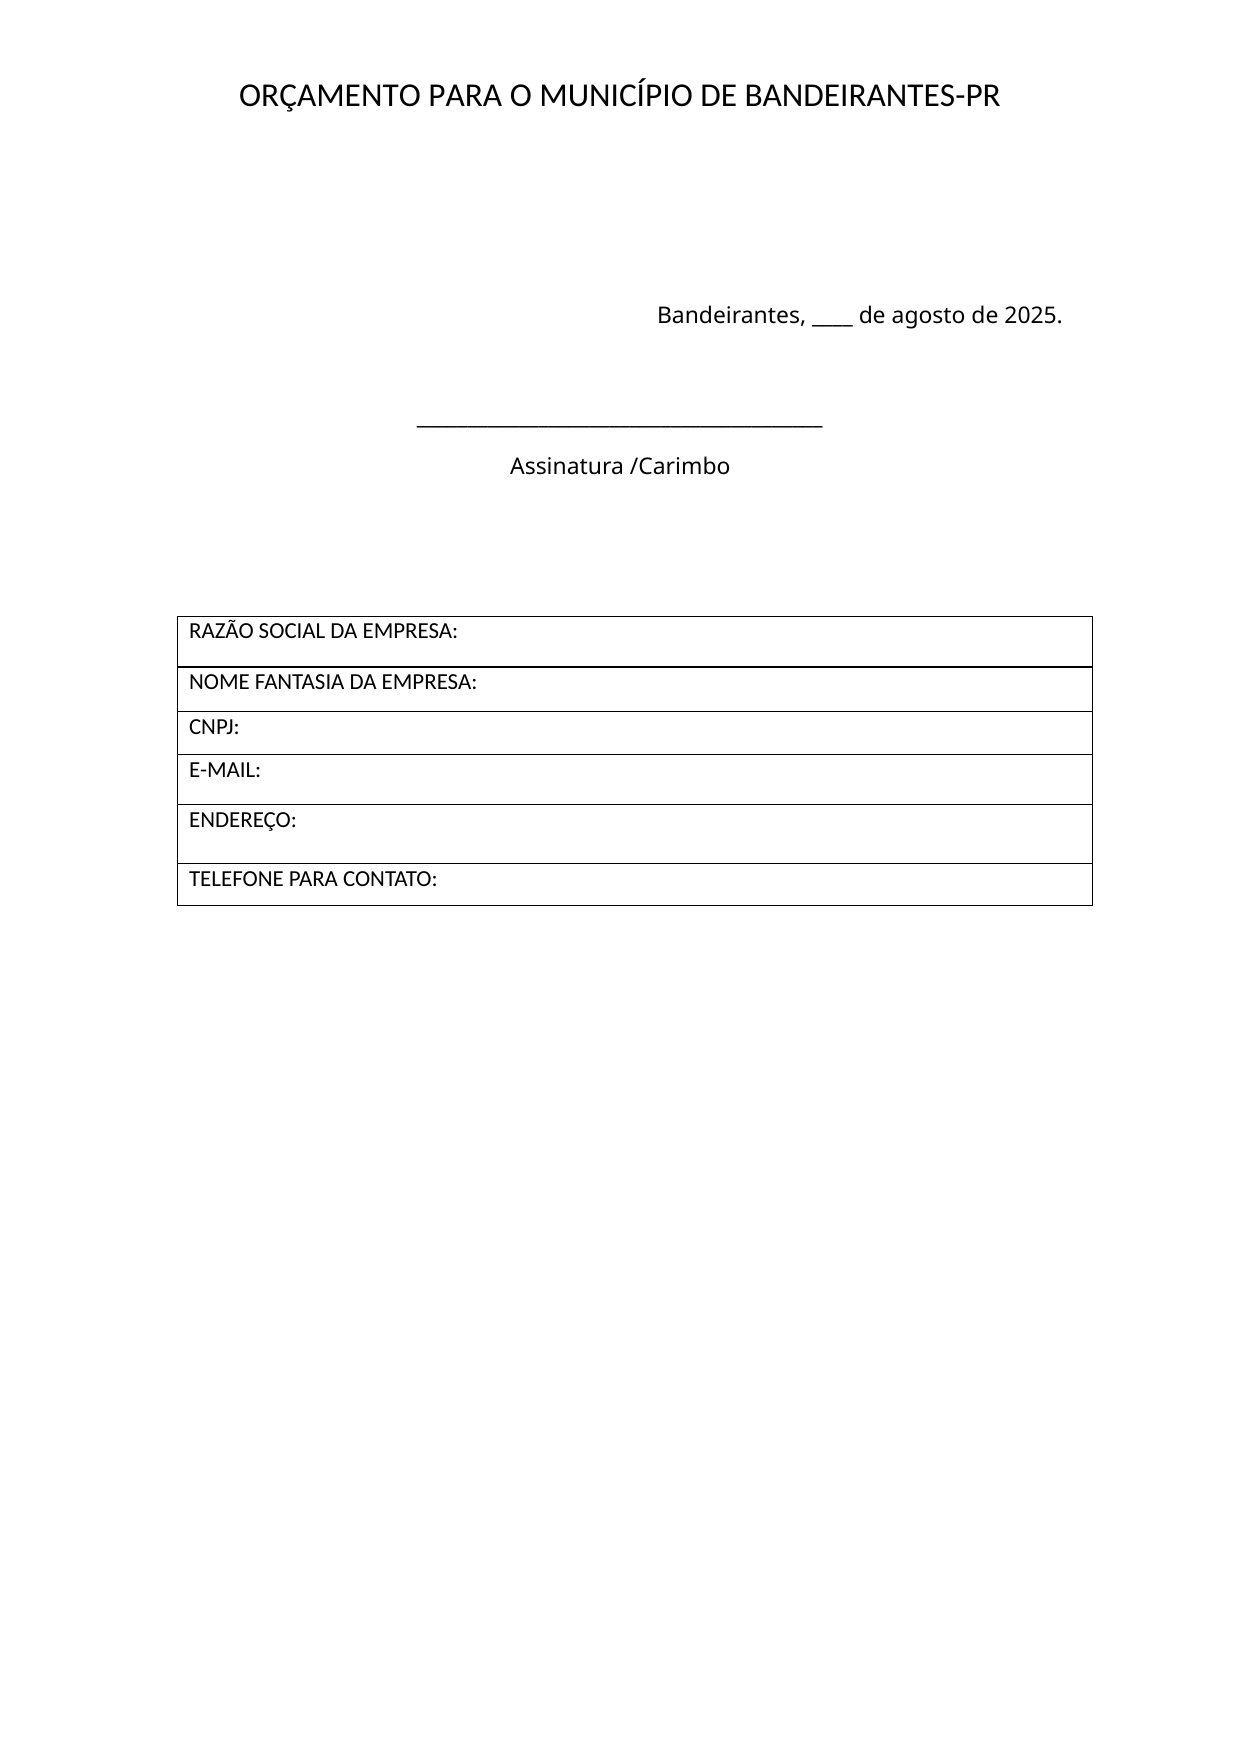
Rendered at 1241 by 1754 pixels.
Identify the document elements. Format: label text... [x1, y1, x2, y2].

table_cell NOME FANTASIA DA EMPRESA: [178, 668, 1092, 711]
table_header RAZÃO SOCIAL DA EMPRESA: [178, 617, 1092, 666]
text Bandeirantes, ____ de agosto de 2025. [177, 299, 1063, 330]
text Assinatura /Carimbo [177, 450, 1063, 481]
table_cell TELEFONE PARA CONTATO: [178, 864, 1092, 905]
table_cell CNPJ: [178, 712, 1092, 754]
text ________________________________________ [177, 400, 1063, 431]
table_cell E-MAIL: [178, 755, 1092, 804]
table_cell ENDEREÇO: [178, 805, 1092, 863]
